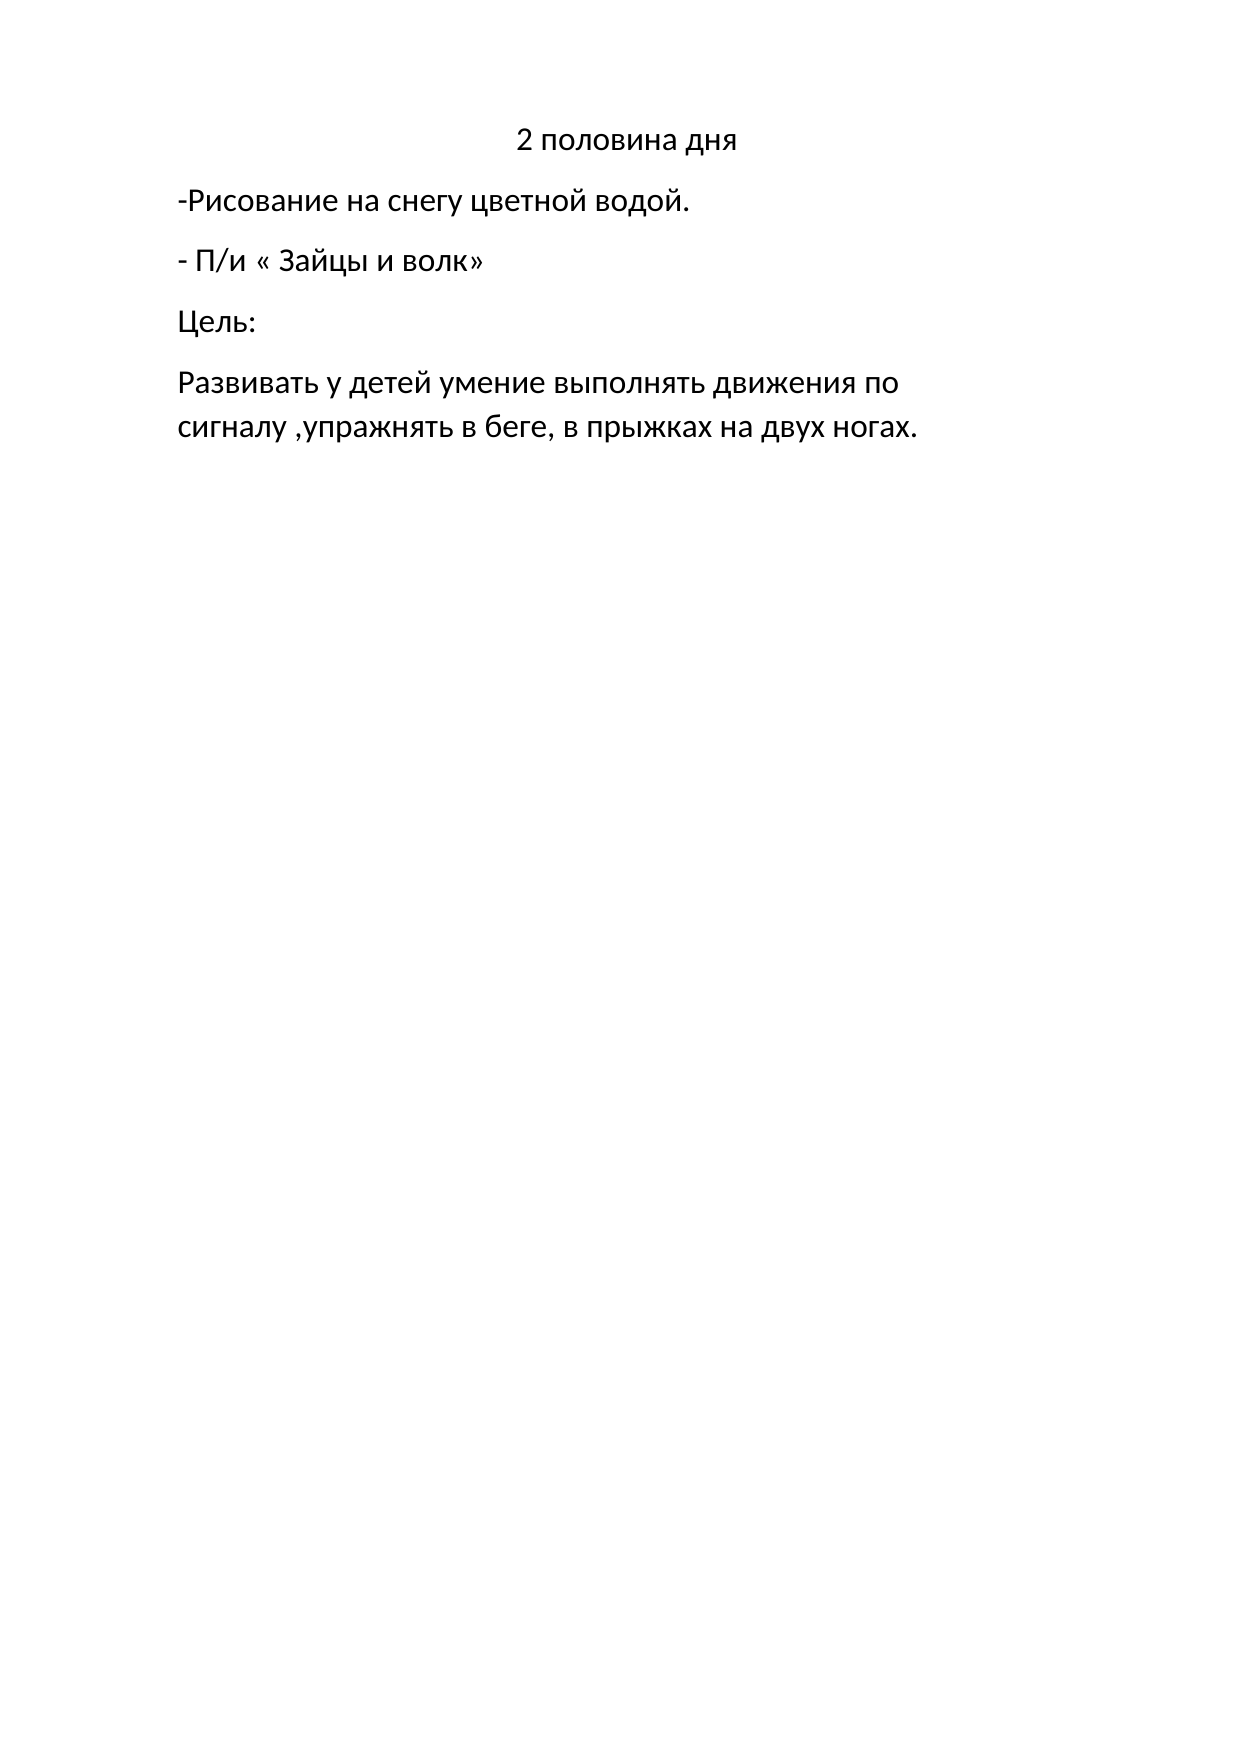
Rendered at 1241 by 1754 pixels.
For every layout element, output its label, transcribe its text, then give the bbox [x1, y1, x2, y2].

text 2 половина дня [177, 118, 1152, 159]
text Цель: [177, 300, 1152, 341]
text -Рисование на снегу цветной водой. [177, 179, 1152, 219]
text - П/и « Зайцы и волк» [177, 239, 1152, 280]
text Развивать у детей умение выполнять движения по сигналу ,упражнять в беге, в прыжках на двух ногах. [177, 361, 1152, 445]
